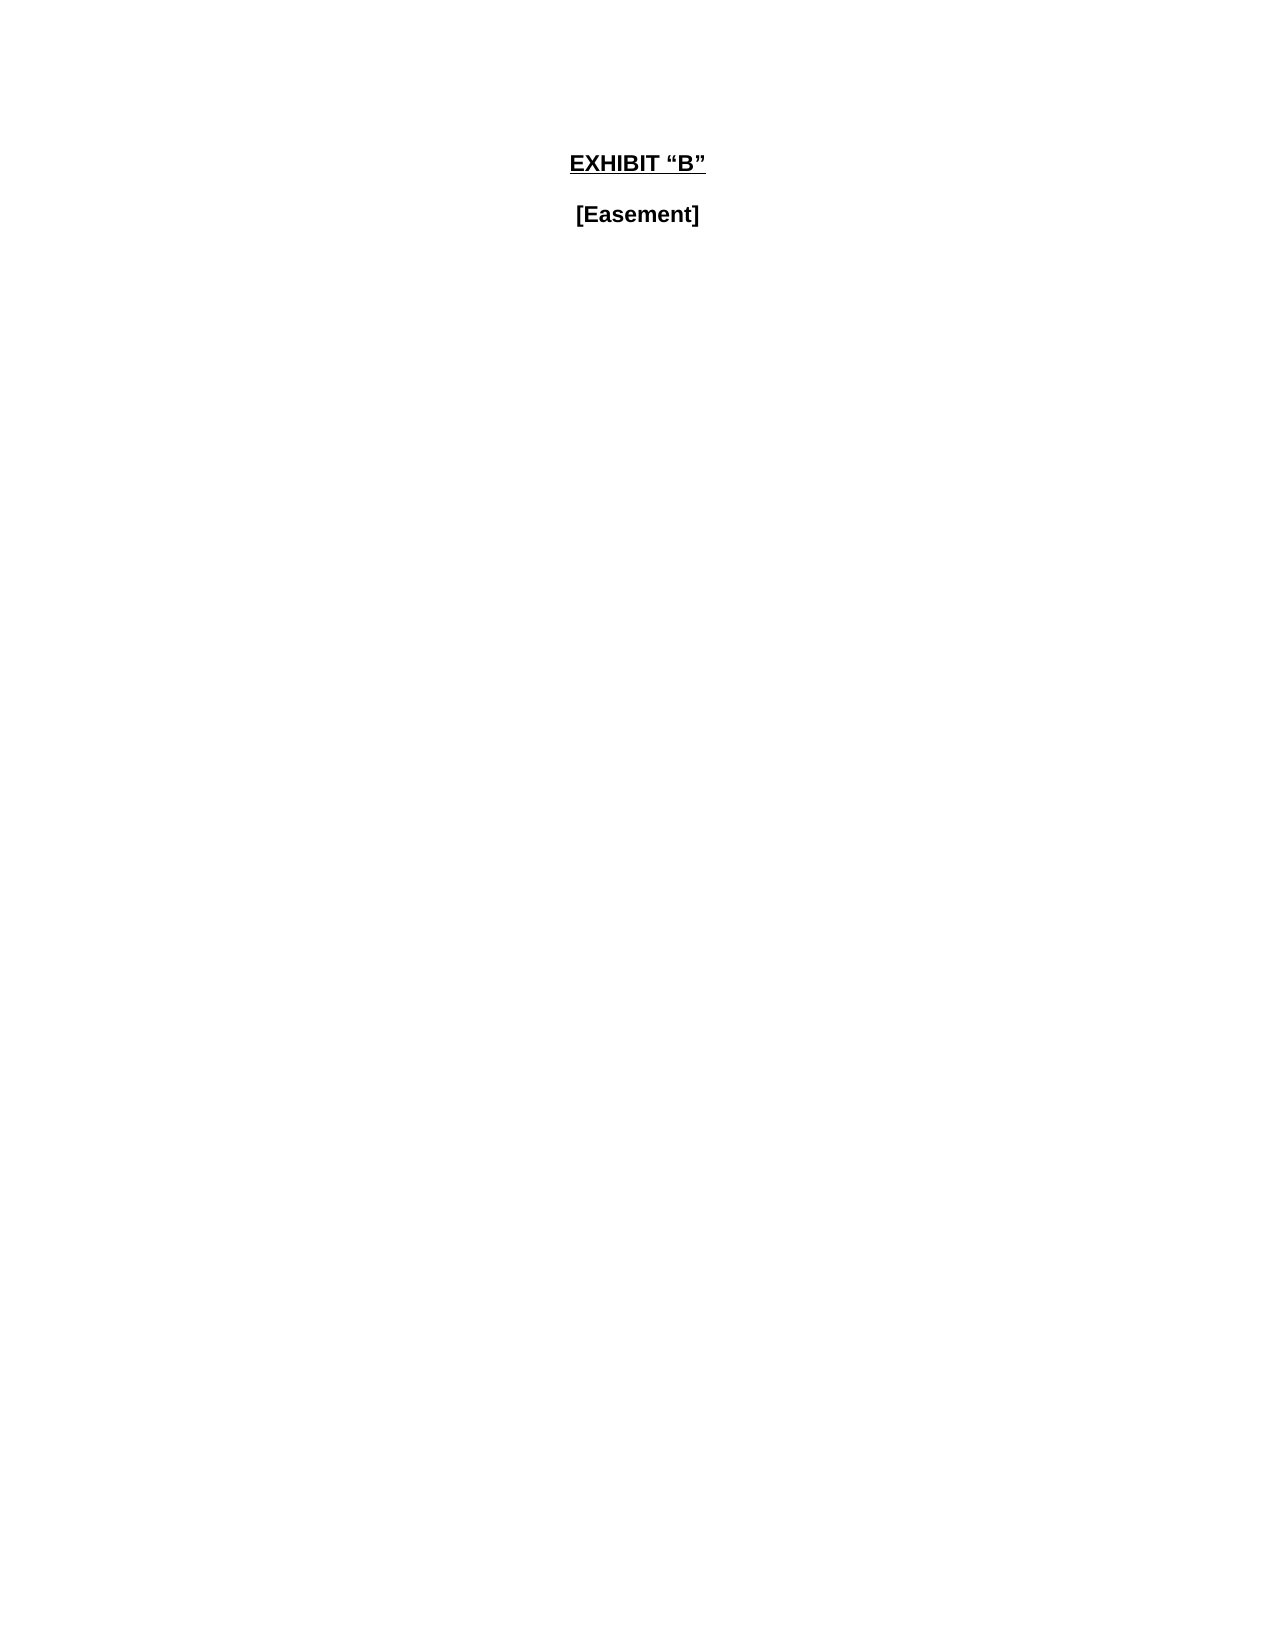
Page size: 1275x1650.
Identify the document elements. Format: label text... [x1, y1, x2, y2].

text EXHIBIT “B” [150, 150, 1125, 176]
text [Easement] [150, 201, 1125, 227]
